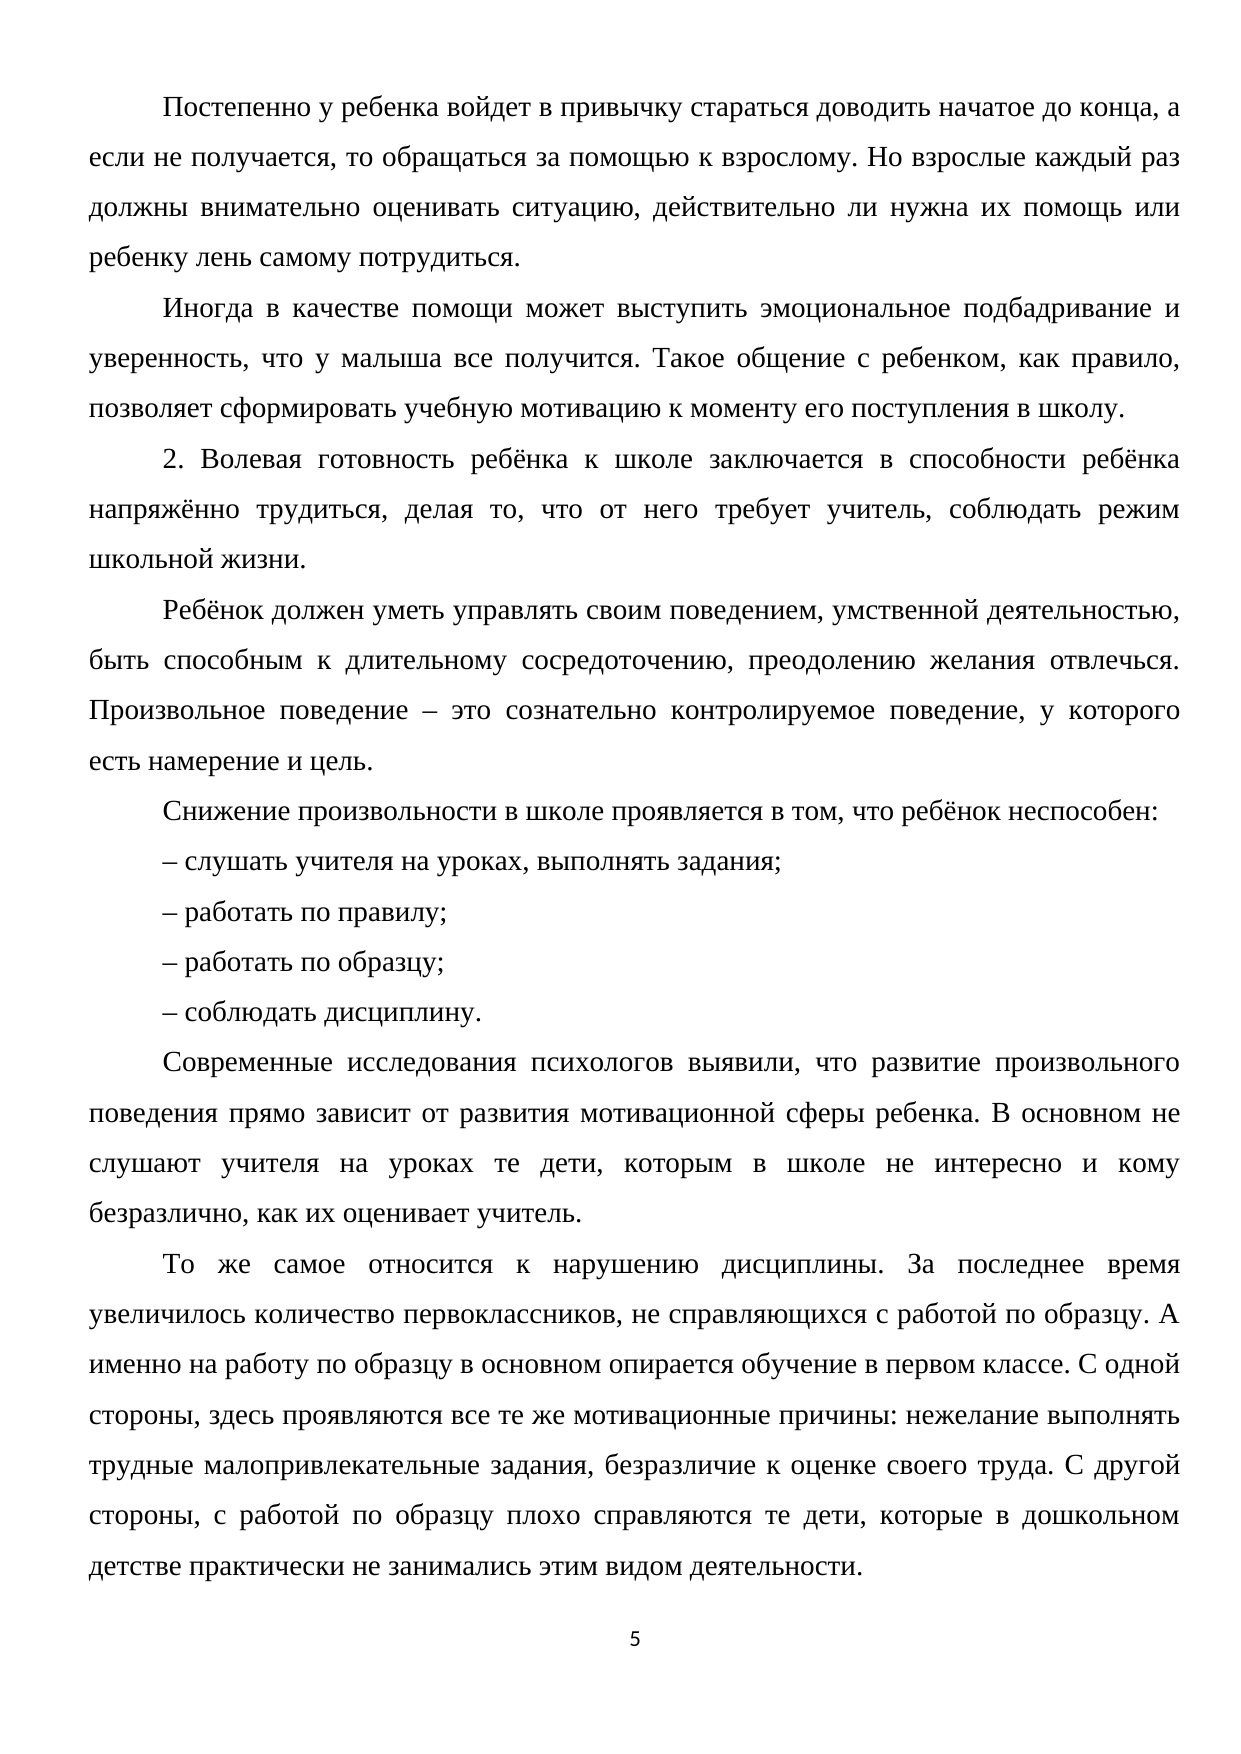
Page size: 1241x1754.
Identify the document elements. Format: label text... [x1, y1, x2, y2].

text Современные исследования психологов выявили, что развитие произвольного поведения прямо зависит от развития мотивационной сферы ребенка. В основном не слушают учителя на уроках те дети, которым в школе не интересно и кому безразлично, как их оценивает учитель. [89, 1044, 1181, 1229]
text Постепенно у ребенка войдет в привычку стараться доводить начатое до конца, а если не получается, то обращаться за помощью к взрослому. Но взрослые каждый раз должны внимательно оценивать ситуацию, действительно ли нужна их помощь или ребенку лень самому потрудиться. [89, 89, 1181, 273]
text То же самое относится к нарушению дисциплины. За последнее время увеличилось количество первоклассников, не справляющихся с работой по образцу. А именно на работу по образцу в основном опирается обучение в первом классе. С одной стороны, здесь проявляются все те же мотивационные причины: нежелание выполнять трудные малопривлекательные задания, безразличие к оценке своего труда. С другой стороны, с работой по образцу плохо справляются те дети, которые в дошкольном детстве практически не занимались этим видом деятельности. [89, 1246, 1181, 1581]
text – работать по правилу; [89, 894, 1181, 927]
text – слушать учителя на уроках, выполнять задания; [89, 843, 1181, 877]
text – работать по образцу; [89, 944, 1181, 977]
text – соблюдать дисциплину. [89, 994, 1181, 1028]
text Ребёнок должен уметь управлять своим поведением, умственной деятельностью, быть способным к длительному сосредоточению, преодолению желания отвлечься. Произвольное поведение – это сознательно контролируемое поведение, у которого есть намерение и цель. [89, 592, 1181, 776]
text Снижение произвольности в школе проявляется в том, что ребёнок неспособен: [89, 793, 1181, 827]
text 2. Волевая готовность ребёнка к школе заключается в способности ребёнка напряжённо трудиться, делая то, что от него требует учитель, соблюдать режим школьной жизни. [89, 441, 1181, 575]
text Иногда в качестве помощи может выступить эмоциональное подбадривание и уверенность, что у малыша все получится. Такое общение с ребенком, как правило, позволяет сформировать учебную мотивацию к моменту его поступления в школу. [89, 290, 1181, 424]
